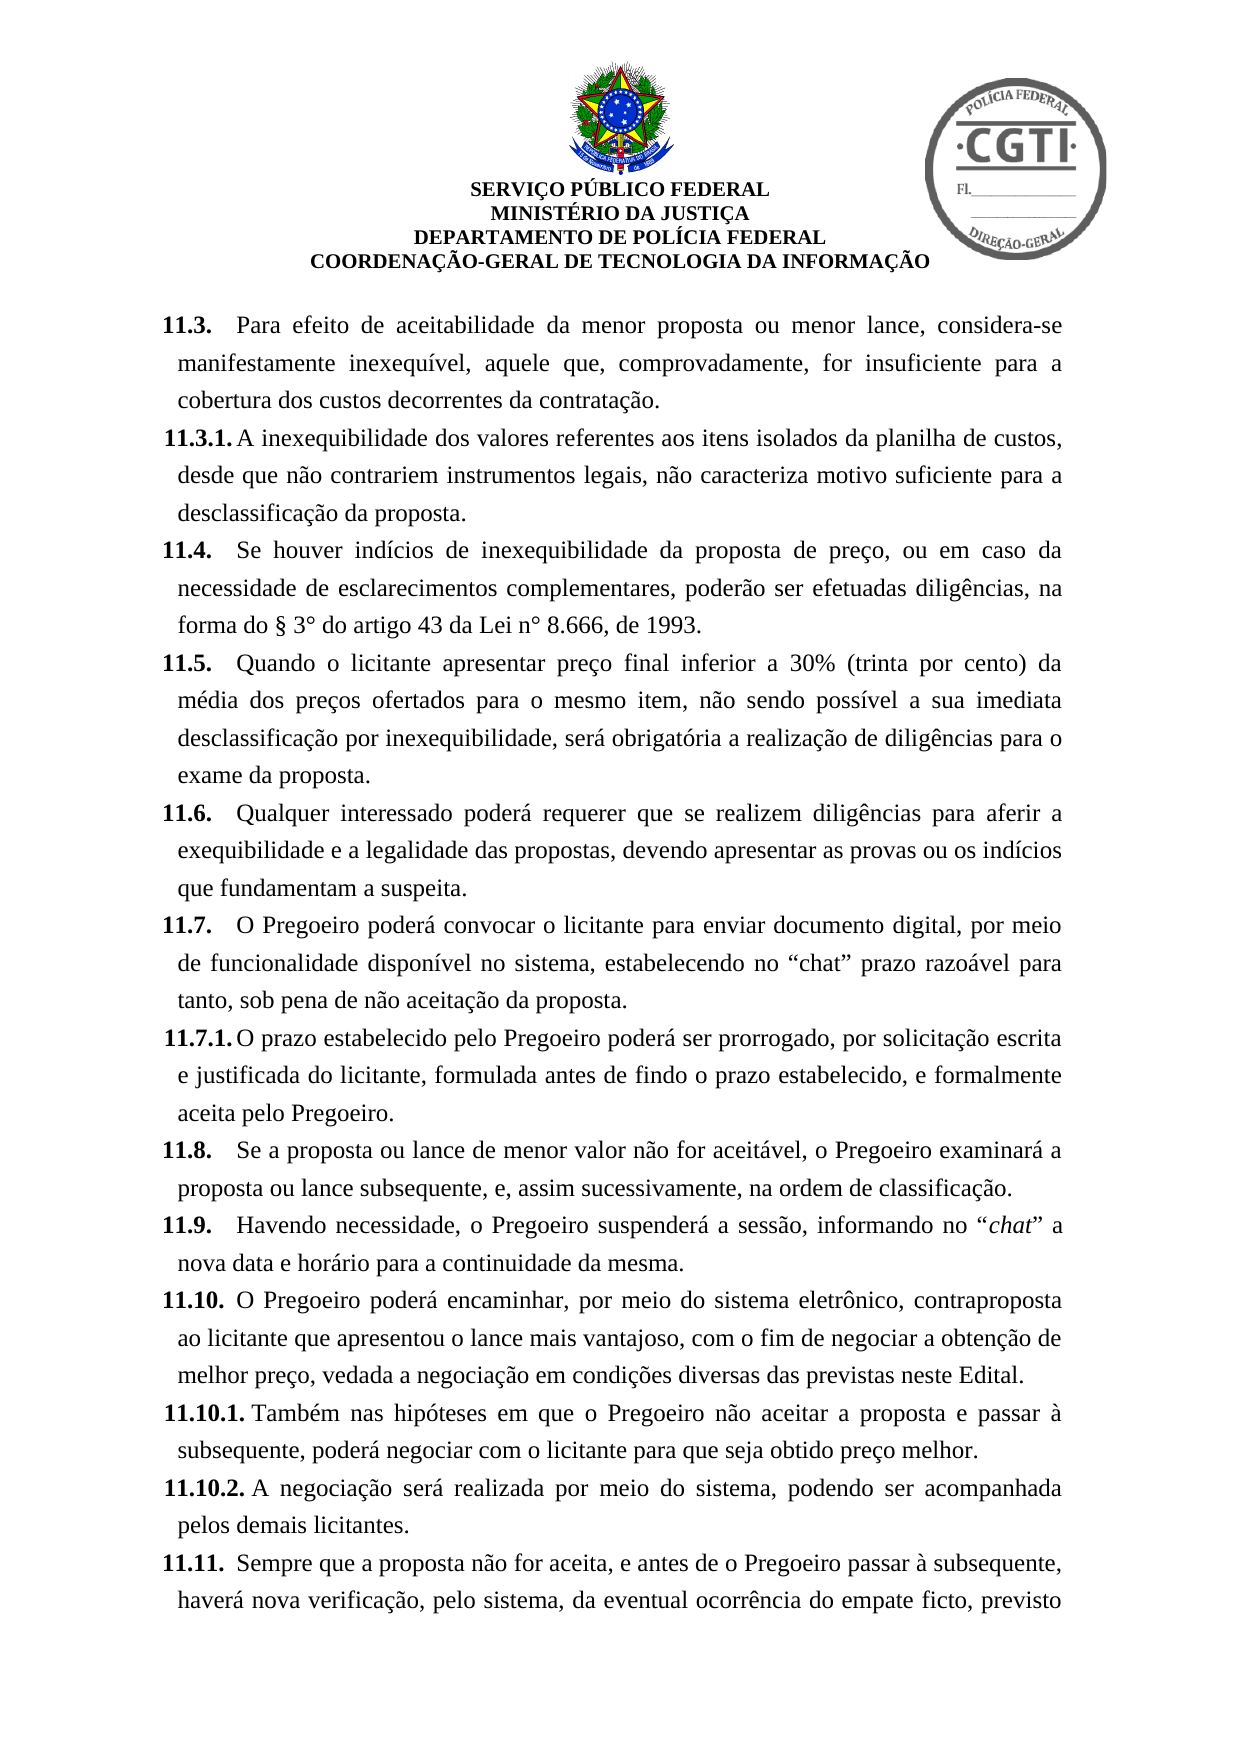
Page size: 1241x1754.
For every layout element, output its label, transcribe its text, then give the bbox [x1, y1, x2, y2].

subtitle O prazo estabelecido pelo Pregoeiro poderá ser prorrogado, por solicitação escrita e justificada do licitante, formulada antes de findo o prazo estabelecido, e formalmente aceita pelo Pregoeiro. [163, 1014, 1063, 1127]
subtitle Havendo necessidade, o Pregoeiro suspenderá a sessão, informando no “chat” a nova data e horário para a continuidade da mesma. [162, 1202, 1063, 1277]
picture [563, 59, 677, 177]
subtitle Se houver indícios de inexequibilidade da proposta de preço, ou em caso da necessidade de esclarecimentos complementares, poderão ser efetuadas diligências, na forma do § 3° do artigo 43 da Lei n° 8.666, de 1993. [162, 527, 1063, 639]
subtitle O Pregoeiro poderá convocar o licitante para enviar documento digital, por meio de funcionalidade disponível no sistema, estabelecendo no “chat” prazo razoável para tanto, sob pena de não aceitação da proposta. [162, 902, 1063, 1014]
subtitle Se a proposta ou lance de menor valor não for aceitável, o Pregoeiro examinará a proposta ou lance subsequente, e, assim sucessivamente, na ordem de classificação. [162, 1127, 1063, 1202]
subtitle A negociação será realizada por meio do sistema, podendo ser acompanhada pelos demais licitantes. [163, 1464, 1063, 1539]
subtitle Qualquer interessado poderá requerer que se realizem diligências para aferir a exequibilidade e a legalidade das propostas, devendo apresentar as provas ou os indícios que fundamentam a suspeita. [162, 789, 1063, 902]
subtitle O Pregoeiro poderá encaminhar, por meio do sistema eletrônico, contraproposta ao licitante que apresentou o lance mais vantajoso, com o fim de negociar a obtenção de melhor preço, vedada a negociação em condições diversas das previstas neste Edital. [162, 1277, 1063, 1389]
subtitle Também nas hipóteses em que o Pregoeiro não aceitar a proposta e passar à subsequente, poderá negociar com o licitante para que seja obtido preço melhor. [163, 1389, 1063, 1464]
subtitle Para efeito de aceitabilidade da menor proposta ou menor lance, considera-se manifestamente inexequível, aquele que, comprovadamente, for insuficiente para a cobertura dos custos decorrentes da contratação. [162, 302, 1063, 414]
subtitle A inexequibilidade dos valores referentes aos itens isolados da planilha de custos, desde que não contrariem instrumentos legais, não caracteriza motivo suficiente para a desclassificação da proposta. [163, 414, 1063, 527]
subtitle Quando o licitante apresentar preço final inferior a 30% (trinta por cento) da média dos preços ofertados para o mesmo item, não sendo possível a sua imediata desclassificação por inexequibilidade, será obrigatória a realização de diligências para o exame da proposta. [162, 639, 1063, 789]
picture [925, 78, 1107, 260]
